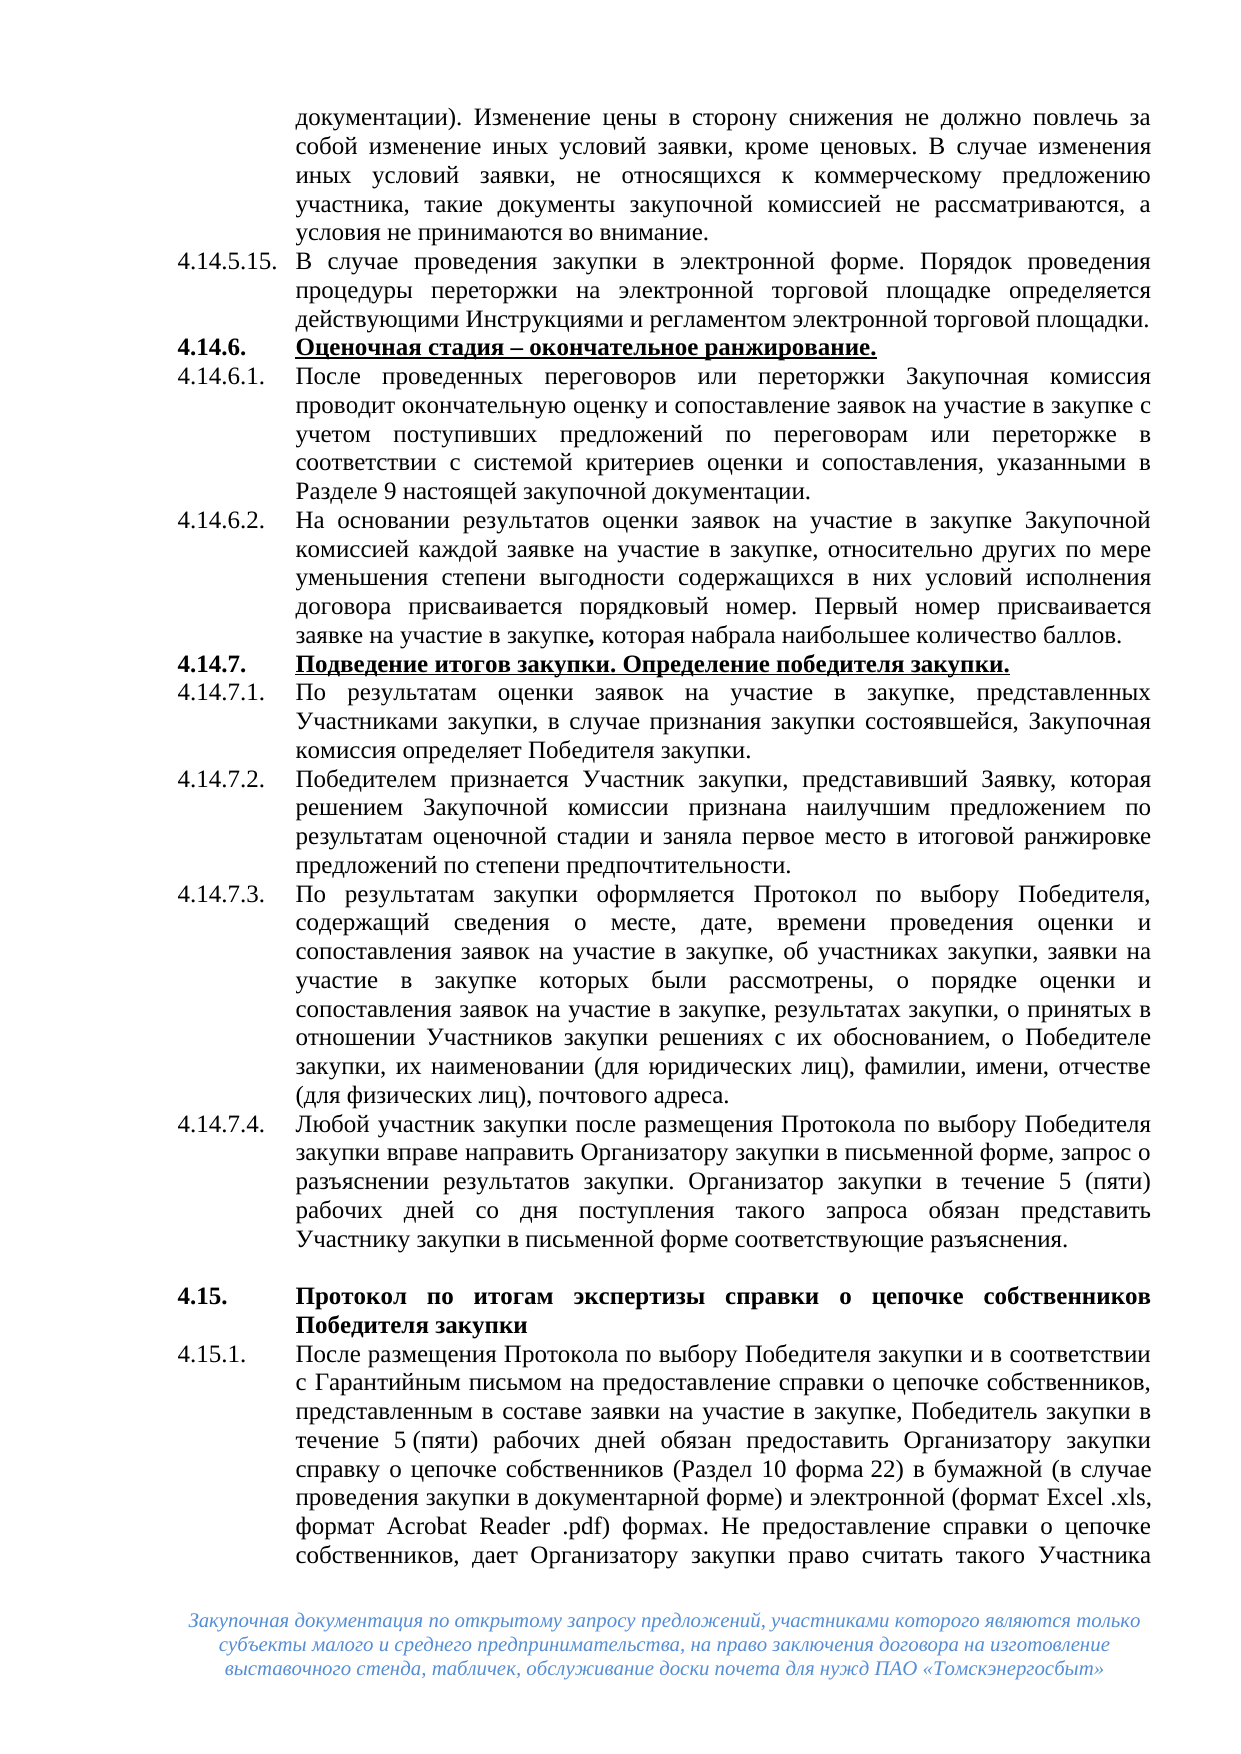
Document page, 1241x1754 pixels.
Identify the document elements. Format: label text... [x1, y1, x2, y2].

list Подведение итогов закупки. Определение победителя закупки. [177, 649, 1152, 677]
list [177, 102, 1152, 246]
list По результатам закупки оформляется Протокол по выбору Победителя, содержащий сведения о месте, дате, времени проведения оценки и сопоставления заявок на участие в закупке, об участниках закупки, заявки на участие в закупке которых были рассмотрены, о порядке оценки и сопоставления заявок на участие в закупке, результатах закупки, о принятых в отношении Участников закупки решениях с их обоснованием, о Победителе закупки, их наименовании (для юридических лиц), фамилии, имени, отчестве (для физических лиц), почтового адреса. [177, 879, 1152, 1109]
list На основании результатов оценки заявок на участие в закупке Закупочной комиссией каждой заявке на участие в закупке, относительно других по мере уменьшения степени выгодности содержащихся в них условий исполнения договора присваивается порядковый номер. Первый номер присваивается заявке на участие в закупке, которая набрала наибольшее количество баллов. [177, 505, 1152, 649]
list После проведенных переговоров или переторжки Закупочная комиссия проводит окончательную оценку и сопоставление заявок на участие в закупке с учетом поступивших предложений по переговорам или переторжке в соответствии с системой критериев оценки и сопоставления, указанными в Разделе 9 настоящей закупочной документации. [177, 361, 1152, 505]
list Оценочная стадия – окончательное ранжирование. [177, 332, 1152, 361]
list Победителем признается Участник закупки, представивший Заявку, которая решением Закупочной комиссии признана наилучшим предложением по результатам оценочной стадии и заняла первое место в итоговой ранжировке предложений по степени предпочтительности. [177, 764, 1152, 879]
list По результатам оценки заявок на участие в закупке, представленных Участниками закупки, в случае признания закупки состоявшейся, Закупочная комиссия определяет Победителя закупки. [177, 677, 1152, 764]
list Любой участник закупки после размещения Протокола по выбору Победителя закупки вправе направить Организатору закупки в письменной форме, запрос о разъяснении результатов закупки. Организатор закупки в течение 5 (пяти) рабочих дней со дня поступления такого запроса обязан представить Участнику закупки в письменной форме соответствующие разъяснения. [177, 1109, 1152, 1252]
list В случае проведения закупки в электронной форме. Порядок проведения процедуры переторжки на электронной торговой площадке определяется действующими Инструкциями и регламентом электронной торговой площадки. [177, 246, 1152, 332]
list Протокол по итогам экспертизы справки о цепочке собственников Победителя закупки [177, 1281, 1152, 1339]
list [177, 1339, 1152, 1569]
